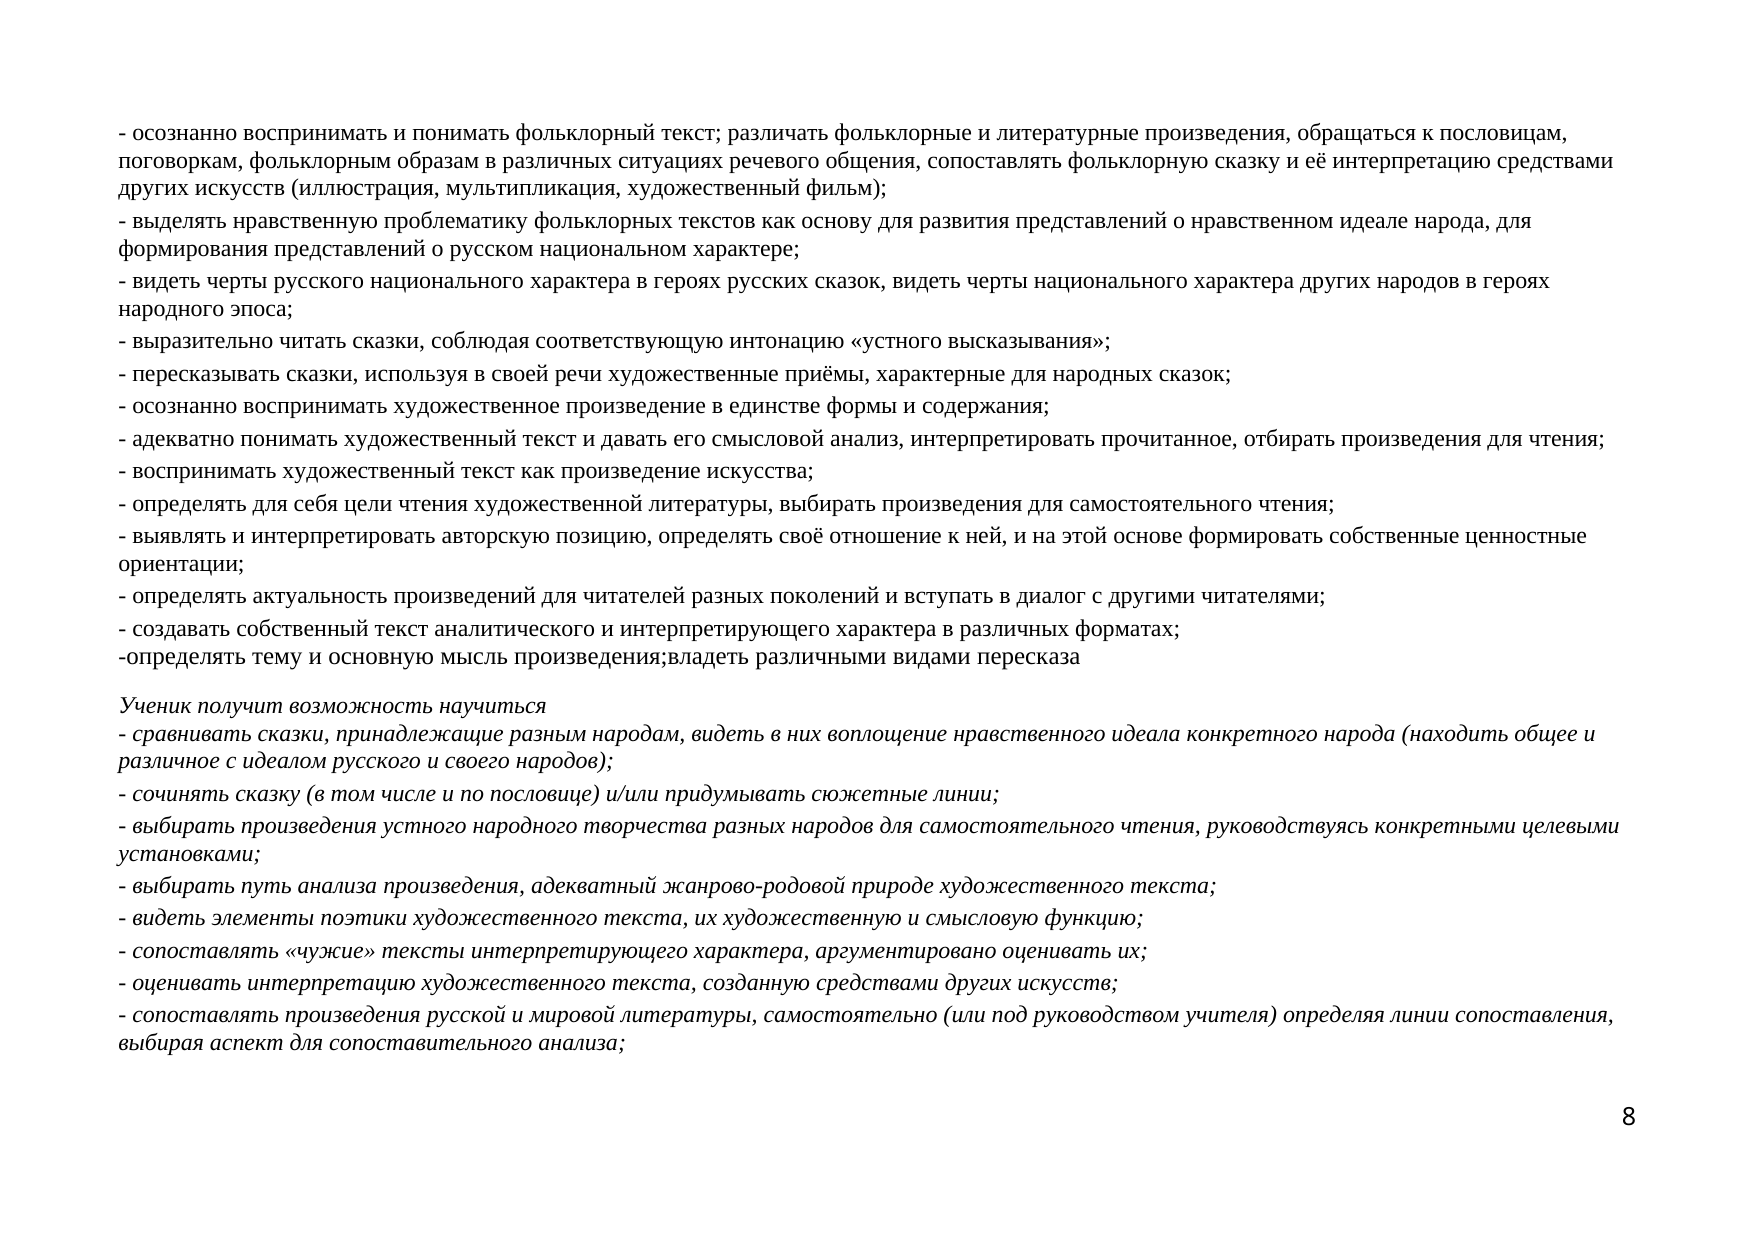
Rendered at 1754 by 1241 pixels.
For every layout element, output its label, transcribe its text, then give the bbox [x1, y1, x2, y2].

text - осознанно воспринимать и понимать фольклорный текст; различать фольклорные и литературные произведения, обращаться к пословицам, поговоркам, фольклорным образам в различных ситуациях речевого общения, сопоставлять фольклорную сказку и её интерпретацию средствами других искусств (иллюстрация, мультипликация, художественный фильм); [118, 118, 1636, 201]
text - сопоставлять «чужие» тексты интерпретирующего характера, аргументировано оценивать их; [118, 936, 1636, 963]
list -определять тему и основную мысль произведения;владеть различными видами пересказа [118, 641, 1636, 670]
text - выразительно читать сказки, соблюдая соответствующую интонацию «устного высказывания»; [118, 326, 1636, 354]
text - адекватно понимать художественный текст и давать его смысловой анализ, интерпретировать прочитанное, отбирать произведения для чтения; [118, 424, 1636, 451]
text - пересказывать сказки, используя в своей речи художественные приёмы, характерные для народных сказок; [118, 359, 1636, 386]
text - выявлять и интерпретировать авторскую позицию, определять своё отношение к ней, и на этой основе формировать собственные ценностные ориентации; [118, 521, 1636, 576]
text - выделять нравственную проблематику фольклорных текстов как основу для развития представлений о нравственном идеале народа, для формирования представлений о русском национальном характере; [118, 206, 1636, 261]
text - оценивать интерпретацию художественного текста, созданную средствами других искусств; [118, 968, 1636, 996]
text - выбирать произведения устного народного творчества разных народов для самостоятельного чтения, руководствуясь конкретными целевыми установками; [118, 811, 1636, 866]
text - сравнивать сказки, принадлежащие разным народам, видеть в них воплощение нравственного идеала конкретного народа (находить общее и различное с идеалом русского и своего народов); [118, 718, 1636, 774]
text Ученик получит возможность научиться [118, 691, 1636, 718]
text - сочинять сказку (в том числе и по пословице) и/или придумывать сюжетные линии; [118, 778, 1636, 806]
text - определять актуальность произведений для читателей разных поколений и вступать в диалог с другими читателями; [118, 581, 1636, 609]
text - создавать собственный текст аналитического и интерпретирующего характера в различных форматах; [118, 614, 1636, 641]
text - видеть черты русского национального характера в героях русских сказок, видеть черты национального характера других народов в героях народного эпоса; [118, 266, 1636, 321]
text - сопоставлять произведения русской и мировой литературы, самостоятельно (или под руководством учителя) определяя линии сопоставления, выбирая аспект для сопоставительного анализа; [118, 1001, 1636, 1056]
text - воспринимать художественный текст как произведение искусства; [118, 456, 1636, 484]
text - определять для себя цели чтения художественной литературы, выбирать произведения для самостоятельного чтения; [118, 489, 1636, 516]
text - выбирать путь анализа произведения, адекватный жанрово-родовой природе художественного текста; [118, 871, 1636, 898]
text - видеть элементы поэтики художественного текста, их художественную и смысловую функцию; [118, 903, 1636, 931]
text - осознанно воспринимать художественное произведение в единстве формы и содержания; [118, 391, 1636, 419]
